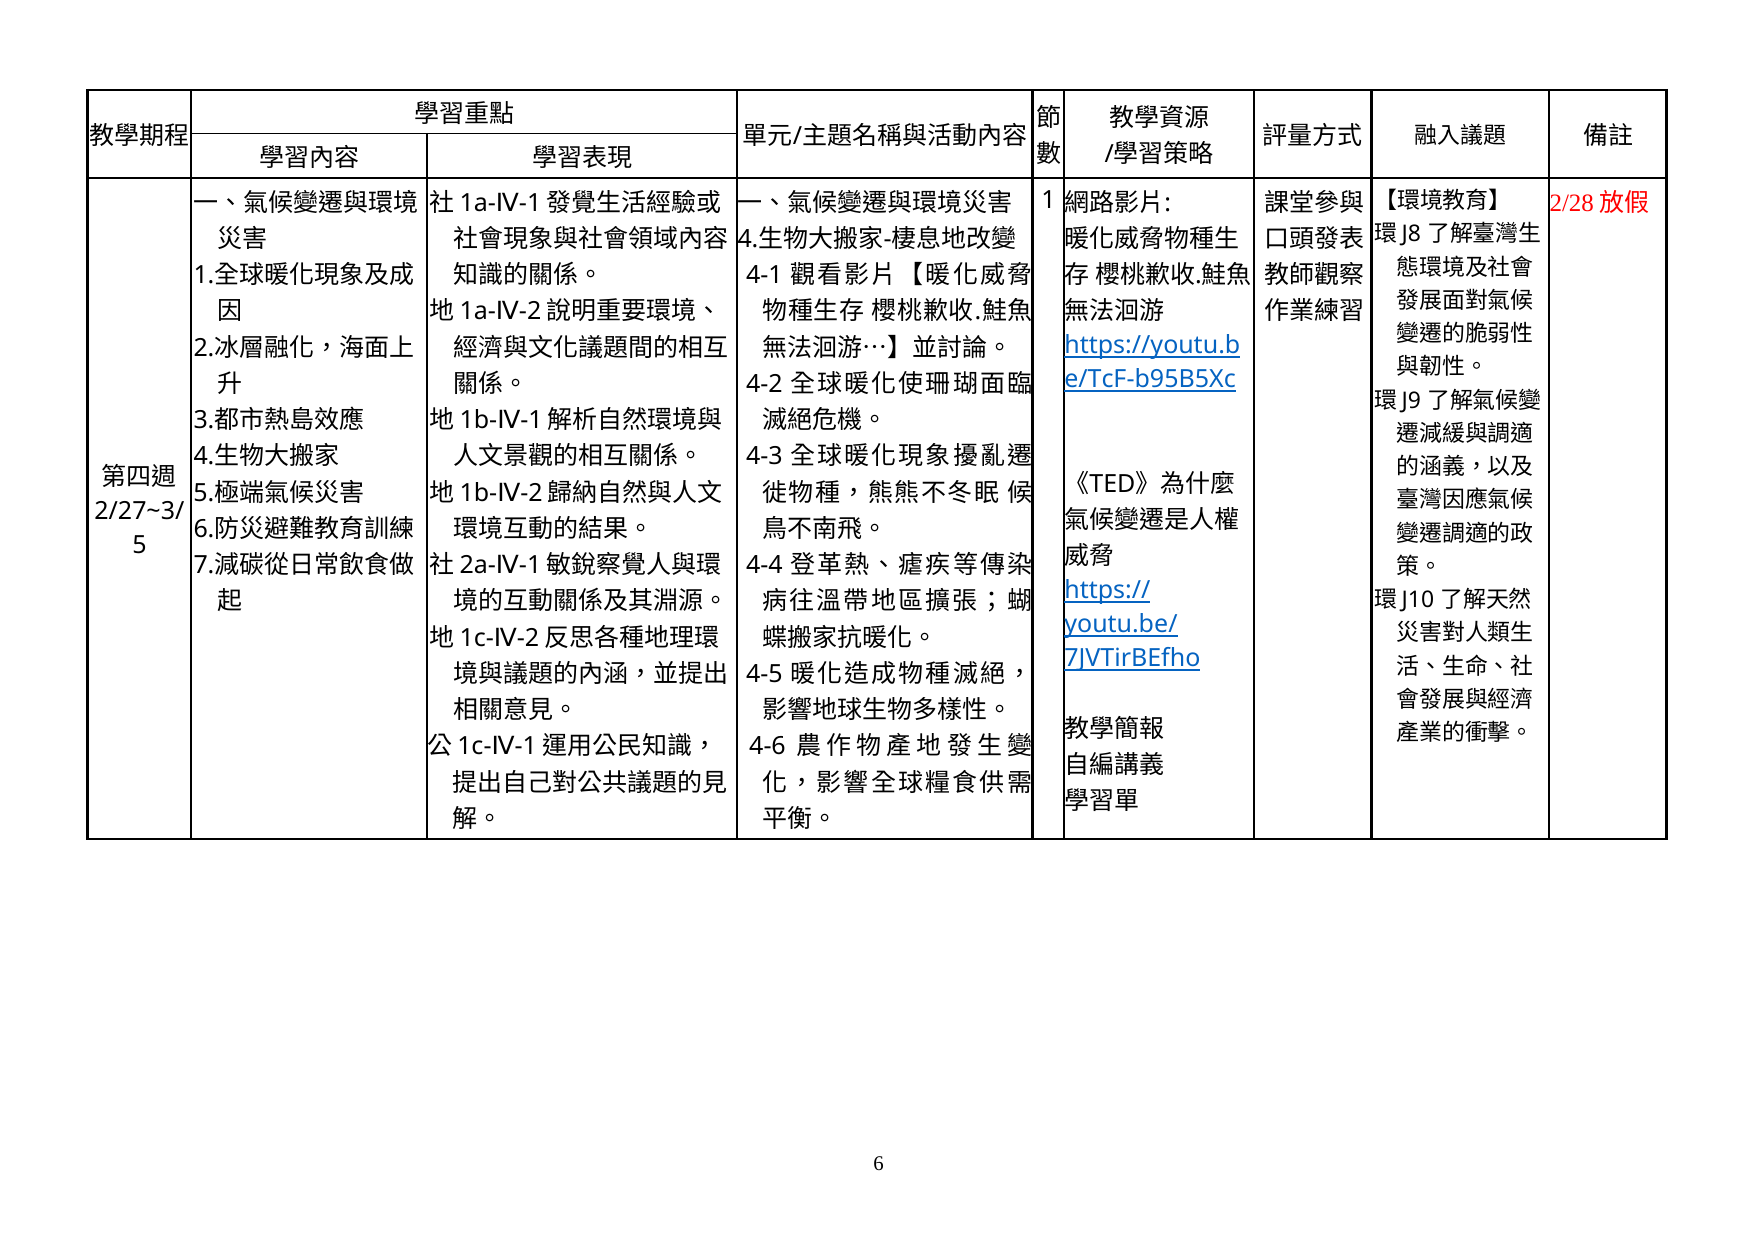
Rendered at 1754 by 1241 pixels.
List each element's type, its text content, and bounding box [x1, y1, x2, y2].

table_header 教學資源 /學習策略 [1065, 91, 1253, 177]
table_header 評量方式 [1255, 91, 1370, 177]
table_header 節 數 [1034, 91, 1063, 177]
table_header 備註 [1550, 91, 1665, 177]
table_cell 課堂參與 口頭發表 教師觀察 作業練習 [1255, 179, 1370, 837]
table_cell 網路影片: 暖化威脅物種生存 櫻桃歉收.鮭魚無法洄游https://youtu.be/TcF-b95B5Xc 《TED》為什麼氣候變遷是人權威脅 https://youtu.be/7JVTirBEfho 教學簡報 自編講義 學習單 [1065, 179, 1253, 837]
table_cell 一、氣候變遷與環境災害 4.生物大搬家-棲息地改變 4-1觀看影片【暖化威脅物種生存 櫻桃歉收.鮭魚無法洄游…】並討論。 4-2全球暖化使珊瑚面臨滅絕危機。 4-3全球暖化現象擾亂遷徙物種，熊熊不冬眠 候鳥不南飛。 4-4登革熱、瘧疾等傳染病往溫帶地區擴張；蝴蝶搬家抗暖化。 4-5暖化造成物種滅絕，影響地球生物多樣性。 4-6農作物產地發生變化，影響全球糧食供需平衡。 [738, 179, 1031, 837]
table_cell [192, 179, 426, 837]
table_header 學習重點 [192, 91, 736, 133]
table_cell 學習表現 [428, 134, 736, 177]
table_cell 【環境教育】 環J8 了解臺灣生態環境及社會發展面對氣候變遷的脆弱性與韌性。 環J9 了解氣候變遷減緩與調適的涵義，以及臺灣因應氣候變遷調適的政策。 環J10 了解天然災害對人類生活、生命、社會發展與經濟產業的衝擊。 [1373, 179, 1548, 837]
table_header 單元/主題名稱與活動內容 [738, 91, 1031, 177]
table_cell 1 [1034, 179, 1063, 837]
table_cell 第四週2/27~3/5 [89, 179, 190, 837]
table_cell 學習內容 [192, 134, 426, 177]
table_header 融入議題 [1373, 91, 1548, 177]
table_header 教學期程 [89, 91, 190, 177]
table_cell 2/28放假 [1550, 179, 1665, 837]
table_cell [428, 179, 736, 837]
